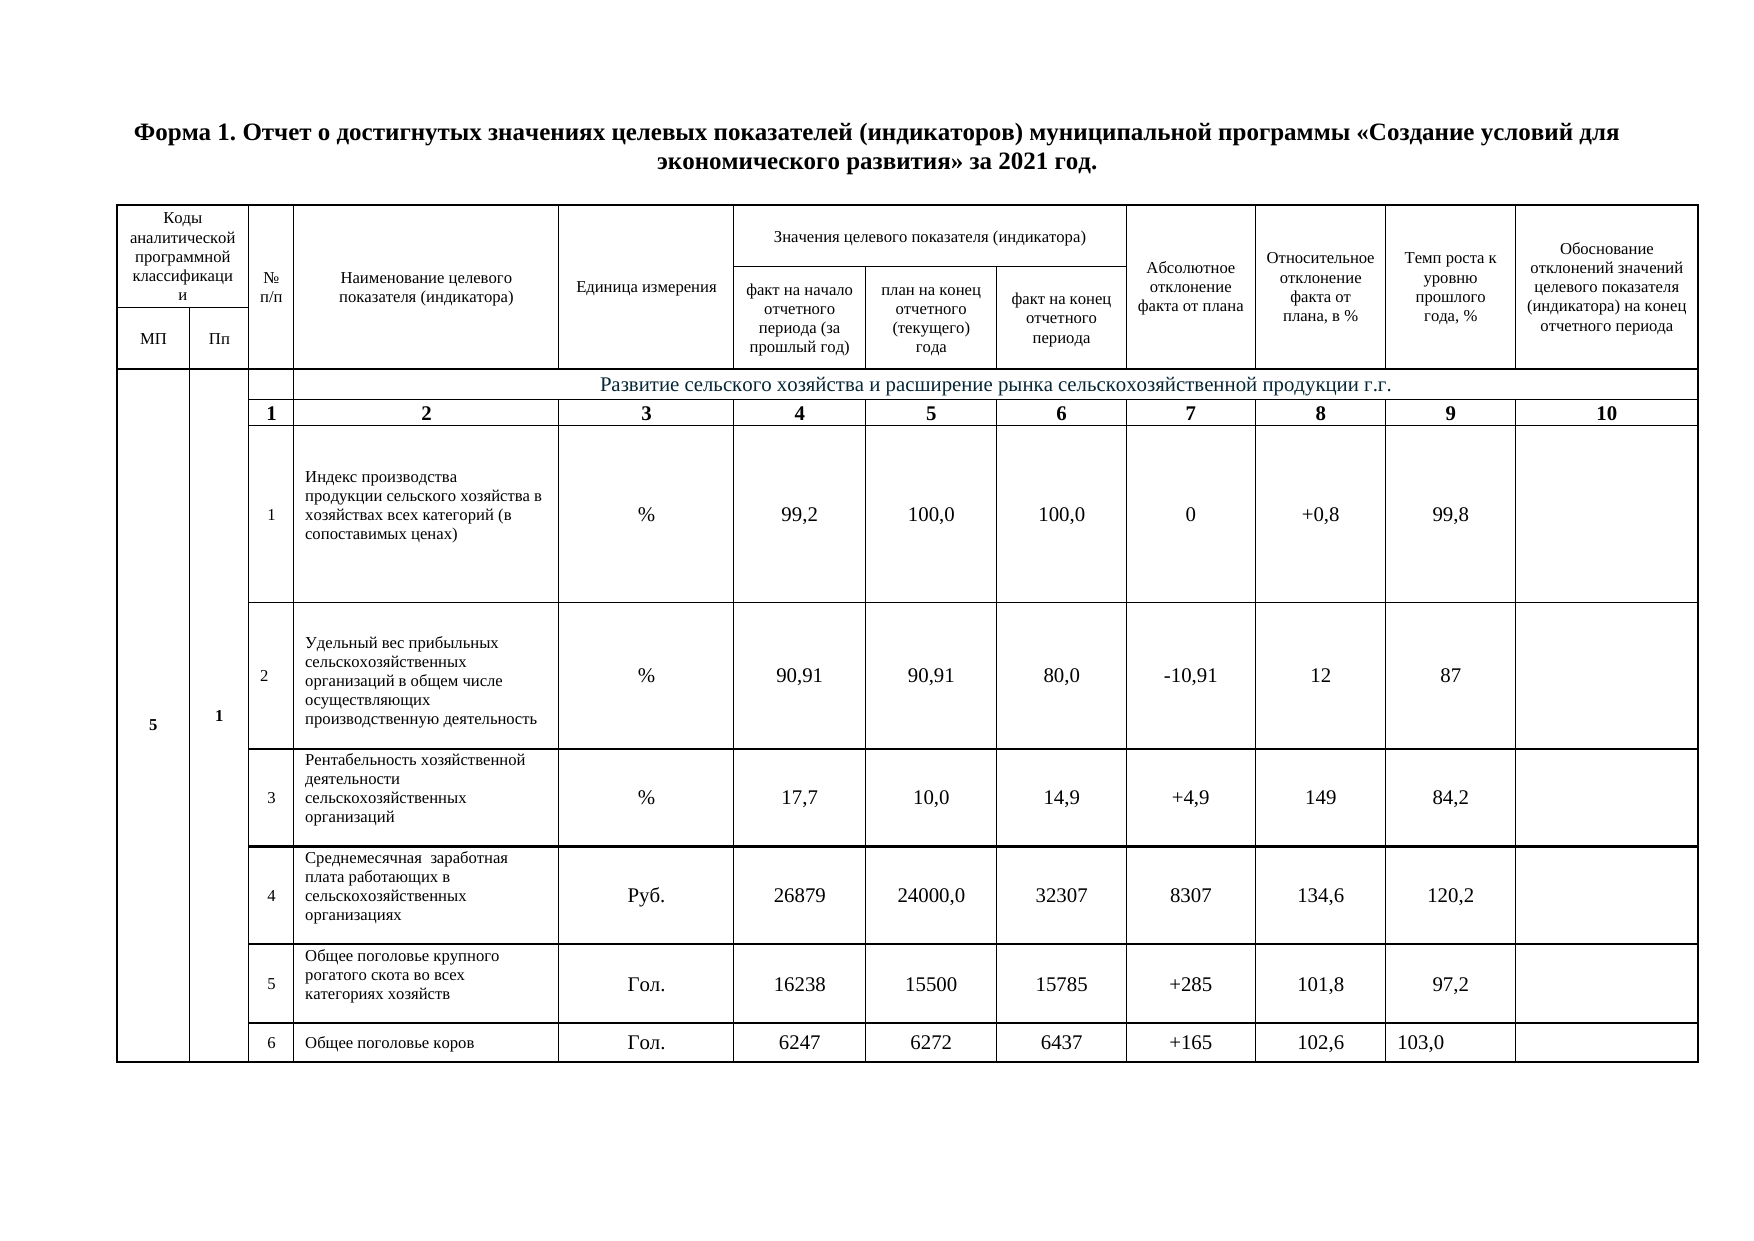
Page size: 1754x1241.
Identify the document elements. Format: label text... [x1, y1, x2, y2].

table_cell 1 [249, 400, 293, 425]
table_cell 26879 [734, 848, 865, 943]
table_cell 1 [190, 370, 248, 1061]
table_header Единица измерения [559, 206, 733, 368]
table_cell 97,2 [1386, 945, 1515, 1022]
table_cell [1516, 1024, 1697, 1061]
table_header Абсолютное отклонение факта от плана [1127, 206, 1255, 368]
table_cell 15500 [866, 945, 996, 1022]
table_cell [1516, 603, 1697, 747]
table_cell 5 [118, 370, 189, 1061]
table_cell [294, 1024, 558, 1061]
table_cell +0,8 [1256, 426, 1385, 602]
table_cell 87 [1386, 603, 1515, 747]
table_cell 9 [1386, 400, 1515, 425]
table_cell факт на начало отчетного периода (за прошлый год) [734, 267, 865, 368]
table_cell 17,7 [734, 750, 865, 845]
table_header Относительное отклонение факта от плана, в % [1256, 206, 1385, 368]
table_cell 12 [1256, 603, 1385, 747]
table_header Наименование целевого показателя (индикатора) [294, 206, 558, 368]
table_cell +165 [1127, 1024, 1255, 1061]
table_cell Удельный вес прибыльных сельскохозяйственных организаций в общем числе осуществляющих производственную деятельность [294, 603, 558, 747]
table_header Коды аналитической программной классификации [118, 206, 248, 307]
table_cell 6 [997, 400, 1126, 425]
table_cell 6247 [734, 1024, 865, 1061]
table_cell Пп [190, 308, 248, 368]
table_cell -10,91 [1127, 603, 1255, 747]
table_cell +285 [1127, 945, 1255, 1022]
table_cell 90,91 [734, 603, 865, 747]
table_cell 10 [1516, 400, 1697, 425]
table_cell 8 [1256, 400, 1385, 425]
table_cell Руб. [559, 848, 733, 943]
table_cell % [559, 426, 733, 602]
table_cell 100,0 [997, 426, 1126, 602]
table_cell 0 [1127, 426, 1255, 602]
table_cell факт на конец отчетного периода [997, 267, 1126, 368]
table_cell 3 [249, 750, 293, 845]
table_cell 99,8 [1386, 426, 1515, 602]
table_cell 14,9 [997, 750, 1126, 845]
table_cell 5 [249, 945, 293, 1022]
table_cell 1 [249, 426, 293, 602]
table_cell 80,0 [997, 603, 1126, 747]
table_header Темп роста к уровню прошлого года, % [1386, 206, 1515, 368]
table_cell Гол. [559, 1024, 733, 1061]
table_cell 4 [249, 848, 293, 943]
table_cell 103,0 [1386, 1024, 1515, 1061]
table_cell 5 [866, 400, 996, 425]
table_cell % [559, 603, 733, 747]
table_cell Общее поголовье крупного рогатого скота во всех категориях хозяйств [294, 945, 558, 1022]
table_cell 6272 [866, 1024, 996, 1061]
table_cell 8307 [1127, 848, 1255, 943]
table_cell 90,91 [866, 603, 996, 747]
table_cell 134,6 [1256, 848, 1385, 943]
table_cell Среднемесячная заработная плата работающих в сельскохозяйственных организациях [294, 848, 558, 943]
table_cell 120,2 [1386, 848, 1515, 943]
table_cell +4,9 [1127, 750, 1255, 845]
table_cell Гол. [559, 945, 733, 1022]
table_cell 2 [249, 603, 293, 747]
table_cell [1516, 750, 1697, 845]
table_cell 32307 [997, 848, 1126, 943]
table_cell 2 [294, 400, 558, 425]
table_cell 101,8 [1256, 945, 1385, 1022]
table_cell 24000,0 [866, 848, 996, 943]
table_cell [249, 370, 293, 399]
table_header Обоснование отклонений значений целевого показателя (индикатора) на конец отчетного периода [1516, 206, 1697, 368]
table_cell Развитие сельского хозяйства и расширение рынка сельскохозяйственной продукции г.г. [294, 370, 1697, 399]
text Форма 1. Отчет о достигнутых значениях целевых показателей (индикаторов) муниципальной программы «Создание условий для экономического развития» за 2021 год. [118, 117, 1636, 175]
table_cell 10,0 [866, 750, 996, 845]
table_cell 4 [734, 400, 865, 425]
table_cell 6 [249, 1024, 293, 1061]
table_cell план на конец отчетного (текущего) года [866, 267, 996, 368]
table_cell 84,2 [1386, 750, 1515, 845]
table_header № п/п [249, 206, 293, 368]
table_cell 100,0 [866, 426, 996, 602]
table_cell [1516, 426, 1697, 602]
table_cell 7 [1127, 400, 1255, 425]
table_cell [1516, 848, 1697, 943]
table_cell 15785 [997, 945, 1126, 1022]
table_cell Индекс производства продукции сельского хозяйства в хозяйствах всех категорий (в сопоставимых ценах) [294, 426, 558, 602]
table_cell 6437 [997, 1024, 1126, 1061]
table_cell 149 [1256, 750, 1385, 845]
table_cell 3 [559, 400, 733, 425]
table_cell % [559, 750, 733, 845]
table_cell МП [118, 308, 189, 368]
table_header Значения целевого показателя (индикатора) [734, 206, 1126, 266]
table_cell 16238 [734, 945, 865, 1022]
table_cell [1516, 945, 1697, 1022]
table_cell 99,2 [734, 426, 865, 602]
table_cell 102,6 [1256, 1024, 1385, 1061]
table_cell Рентабельность хозяйственной деятельности сельскохозяйственных организаций [294, 750, 558, 845]
